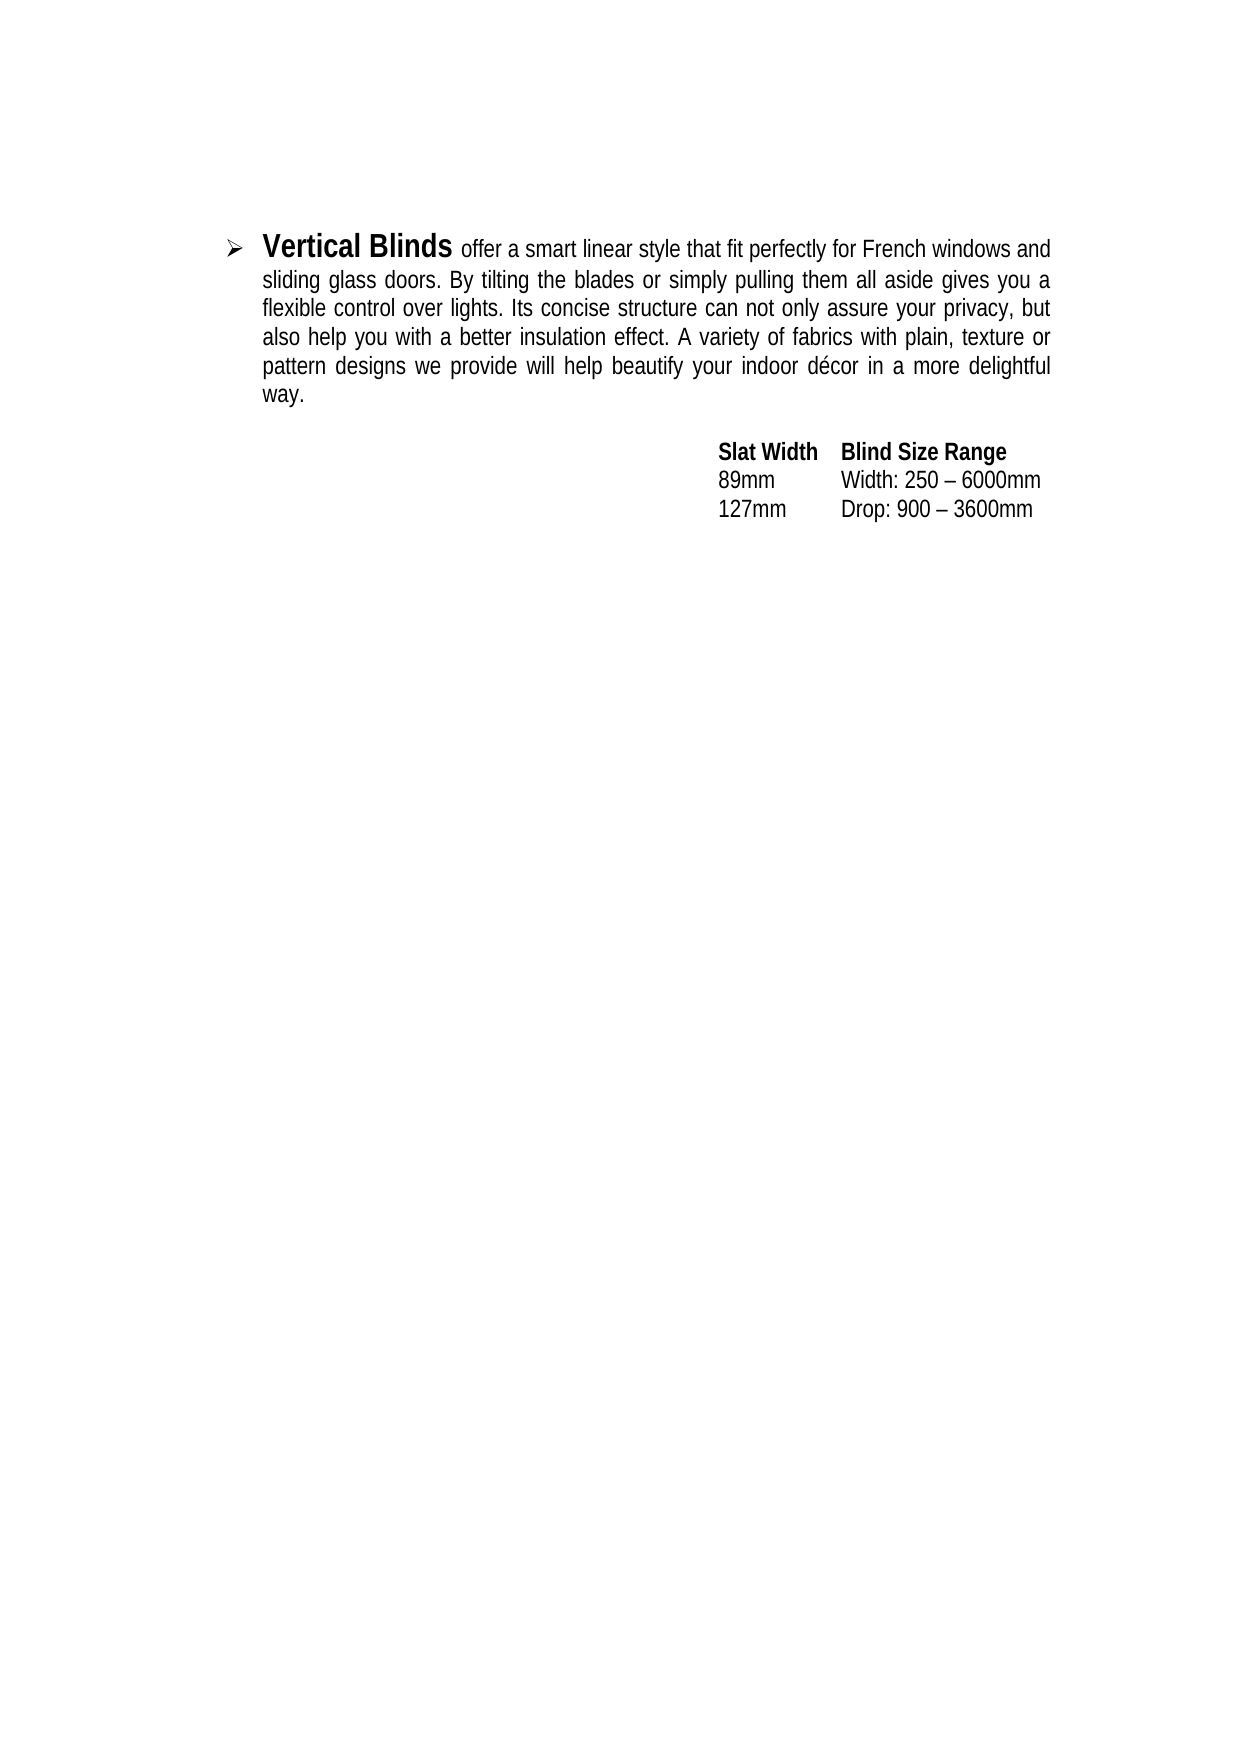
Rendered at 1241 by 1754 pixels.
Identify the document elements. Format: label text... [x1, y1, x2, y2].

table_cell 127mm [707, 494, 829, 522]
table_cell 89mm [707, 465, 829, 494]
list Vertical Blinds offer a smart linear style that fit perfectly for French windows and sliding glass doors. By tilting the blades or simply pulling them all aside gives you a flexible control over lights. Its concise structure can not only assure your privacy, but also help you with a better insulation effect. A variety of fabrics with plain, texture or pattern designs we provide will help beautify your indoor décor in a more delightful way. [225, 226, 1053, 408]
table_cell Drop: 900 – 3600mm [830, 494, 1053, 522]
table_cell Width: 250 – 6000mm [830, 465, 1053, 494]
table_header Blind Size Range [830, 437, 1053, 465]
table_header Slat Width [707, 437, 829, 465]
